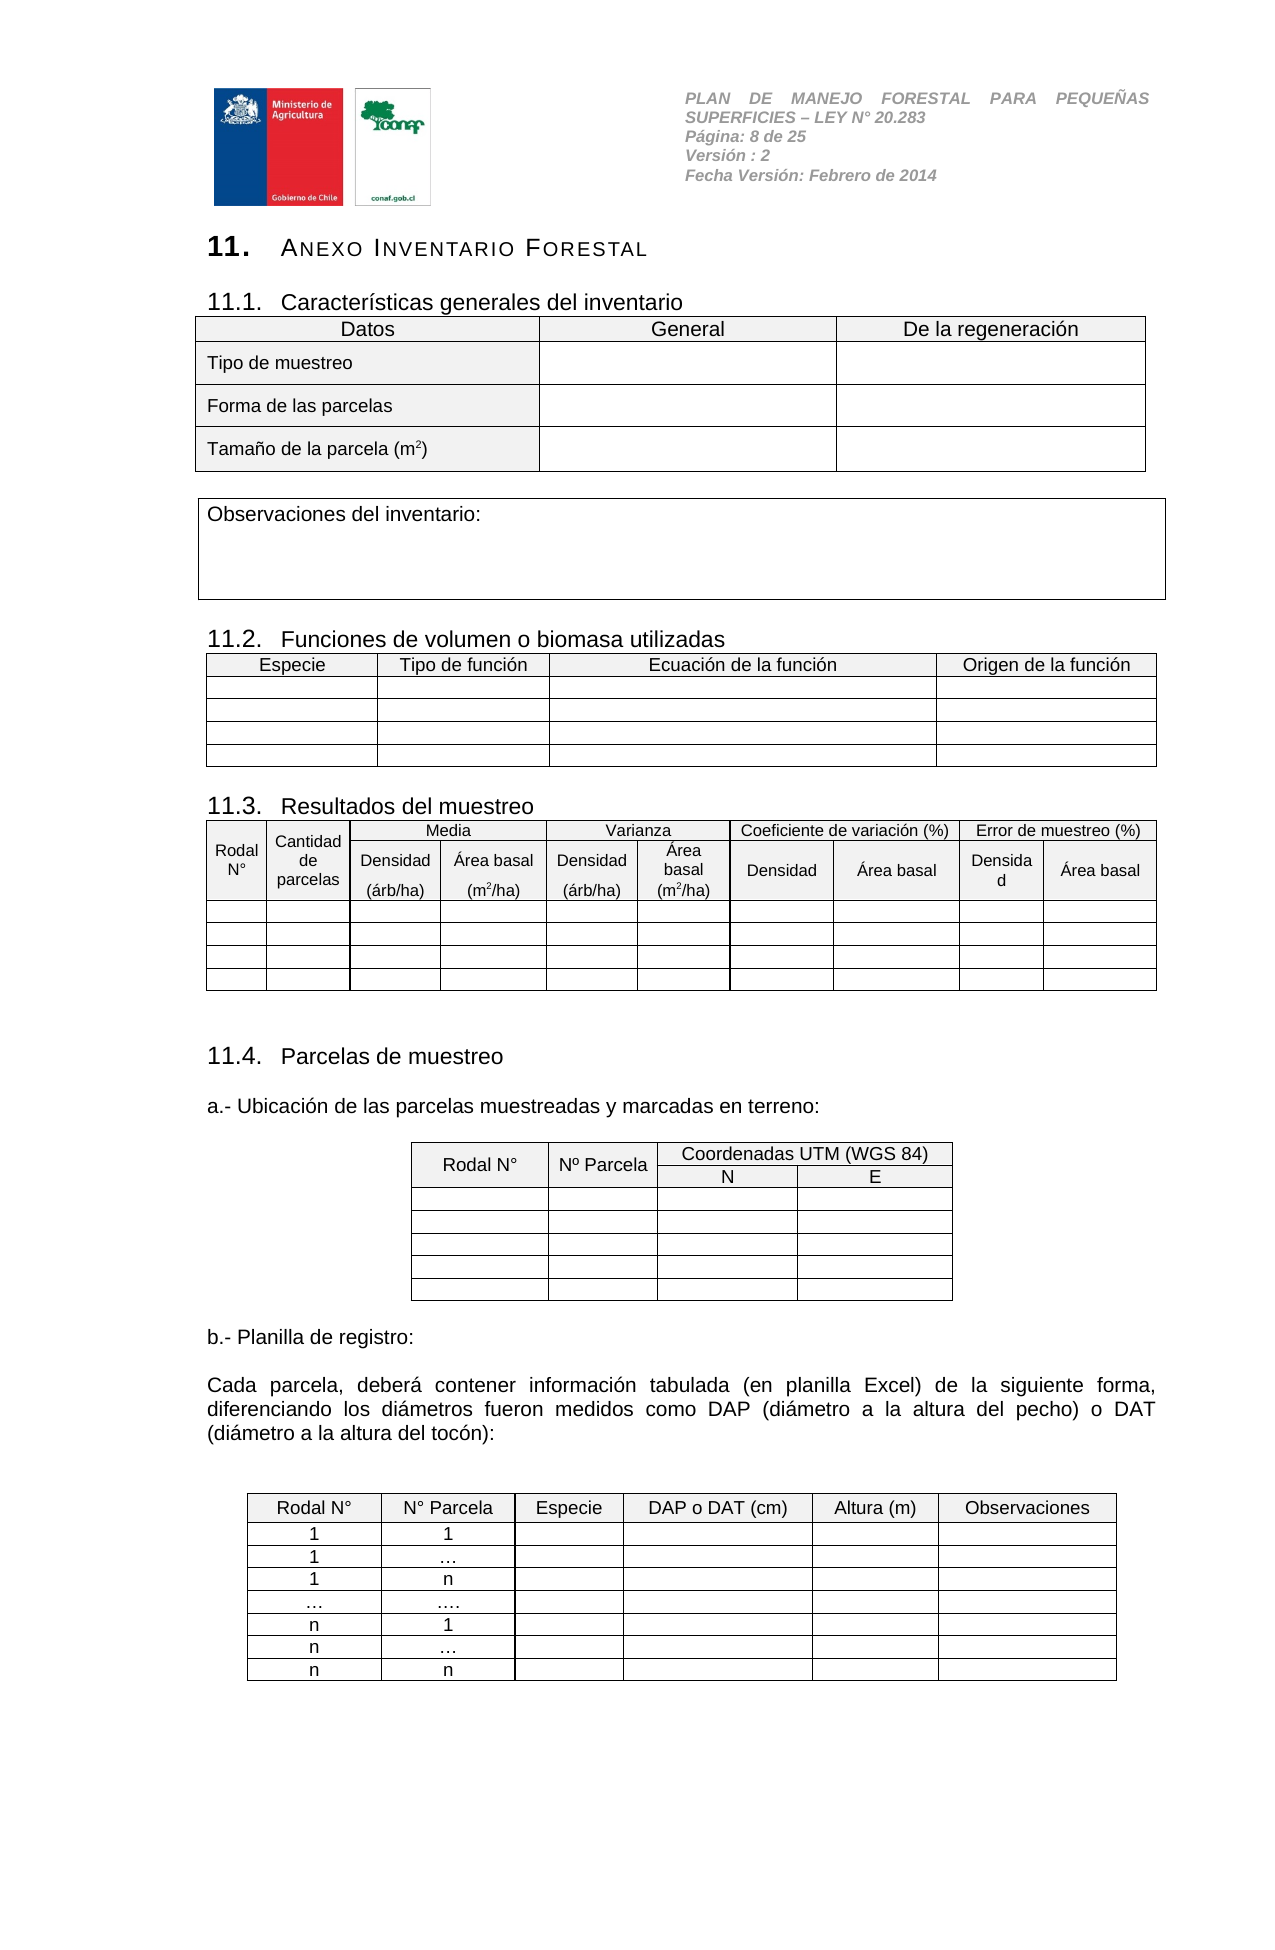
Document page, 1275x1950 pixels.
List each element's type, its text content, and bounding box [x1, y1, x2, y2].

table_cell 1 [248, 1568, 381, 1590]
table_header Rodal N° [207, 821, 266, 899]
table_cell [798, 1256, 952, 1278]
table_cell Área basal [638, 841, 729, 879]
table_cell n [248, 1636, 381, 1658]
table_cell [378, 722, 549, 743]
text Observaciones del inventario: [199, 499, 1165, 525]
table_cell [731, 923, 833, 945]
table_cell (m2/ha) [441, 879, 546, 899]
table_header DAP o DAT (cm) [624, 1494, 812, 1522]
table_cell [638, 923, 729, 945]
table_cell [441, 923, 546, 945]
table_cell [351, 946, 440, 967]
table_cell [939, 1636, 1116, 1658]
table_cell [207, 699, 377, 721]
table_cell [441, 969, 546, 990]
table_cell 1 [248, 1523, 381, 1544]
table_header General [540, 317, 836, 341]
table_header Ecuación de la función [550, 654, 936, 676]
table_cell [939, 1546, 1116, 1567]
table_cell [1044, 901, 1156, 922]
table_cell [549, 1188, 657, 1210]
table_cell [813, 1591, 938, 1612]
table_cell [207, 901, 266, 922]
table_cell [937, 699, 1156, 721]
table_cell [658, 1234, 797, 1255]
table_cell [351, 923, 440, 945]
table_cell [939, 1523, 1116, 1544]
table_cell [960, 969, 1043, 990]
table_cell [378, 745, 549, 766]
table_cell [834, 923, 959, 945]
table_cell [540, 427, 836, 471]
table_cell Tamaño de la parcela (m2) [196, 427, 539, 471]
table_cell Forma de las parcelas [196, 385, 539, 426]
table_cell [837, 342, 1145, 384]
table_cell [412, 1279, 548, 1300]
subtitle Funciones de volumen o biomasa utilizadas [207, 624, 1157, 653]
subtitle Características generales del inventario [207, 287, 1157, 316]
table_cell [834, 969, 959, 990]
table_cell [834, 901, 959, 922]
table_cell [540, 385, 836, 426]
table_cell [267, 946, 349, 967]
table_cell [937, 722, 1156, 743]
table_cell [939, 1568, 1116, 1590]
table_cell [813, 1659, 938, 1680]
table_cell [207, 969, 266, 990]
table_header Tipo de función [378, 654, 549, 676]
table_cell [540, 342, 836, 384]
table_cell (árb/ha) [547, 879, 637, 899]
table_cell [731, 946, 833, 967]
subtitle Anexo Inventario Forestal [207, 229, 1157, 263]
table_cell [412, 1211, 548, 1232]
table_cell [441, 946, 546, 967]
table_header Cantidad de parcelas [267, 821, 349, 899]
table_cell [624, 1636, 812, 1658]
table_cell [378, 677, 549, 698]
table_cell [939, 1614, 1116, 1635]
table_cell [624, 1614, 812, 1635]
table_cell [624, 1523, 812, 1544]
table_cell [658, 1256, 797, 1278]
table_cell [837, 385, 1145, 426]
table_cell [624, 1659, 812, 1680]
table_cell [960, 923, 1043, 945]
table_cell [516, 1659, 623, 1680]
table_header Media [351, 821, 546, 840]
table_cell [731, 969, 833, 990]
table_cell [549, 1211, 657, 1232]
table_cell [207, 745, 377, 766]
table_cell [731, 901, 833, 922]
table_cell [813, 1523, 938, 1544]
table_cell [378, 699, 549, 721]
table_cell [937, 677, 1156, 698]
table_cell [798, 1234, 952, 1255]
table_cell [207, 722, 377, 743]
table_cell [207, 923, 266, 945]
table_cell [939, 1659, 1116, 1680]
table_cell [547, 969, 637, 990]
subtitle Resultados del muestreo [207, 791, 1157, 820]
table_cell (m2/ha) [638, 879, 729, 899]
table_cell n [382, 1659, 514, 1680]
table_cell Área basal [834, 841, 959, 899]
table_cell Tipo de muestreo [196, 342, 539, 384]
table_cell [1044, 946, 1156, 967]
table_cell [658, 1188, 797, 1210]
table_cell [939, 1591, 1116, 1612]
table_cell Densidad [547, 841, 637, 879]
table_cell [351, 901, 440, 922]
table_cell 1 [382, 1523, 514, 1544]
table_cell … [248, 1591, 381, 1612]
table_header Rodal N° [248, 1494, 381, 1522]
table_cell [813, 1568, 938, 1590]
table_header Observaciones [939, 1494, 1116, 1522]
table_cell E [798, 1166, 952, 1187]
subtitle Parcelas de muestreo [207, 1041, 1157, 1070]
table_cell Densidad [960, 841, 1043, 899]
table_cell [1044, 923, 1156, 945]
table_cell 1 [248, 1546, 381, 1567]
table_cell [351, 969, 440, 990]
table_cell [267, 923, 349, 945]
table_cell Densidad [731, 841, 833, 899]
table_cell n [382, 1568, 514, 1590]
table_cell [624, 1591, 812, 1612]
table_cell [813, 1636, 938, 1658]
table_header Especie [207, 654, 377, 676]
table_cell [267, 901, 349, 922]
table_header N° Parcela [382, 1494, 514, 1522]
table_cell 1 [382, 1614, 514, 1635]
table_cell [547, 923, 637, 945]
text Cada parcela, deberá contener información tabulada (en planilla Excel) de la siguiente forma, diferenciando los diámetros fueron medidos como DAP (diámetro a la altura del pecho) o DAT (diámetro a la altura del tocón): [207, 1373, 1157, 1445]
table_cell Área basal [1044, 841, 1156, 899]
table_header Error de muestreo (%) [960, 821, 1156, 840]
picture [214, 88, 431, 206]
table_header Nº Parcela [549, 1143, 657, 1187]
table_cell [834, 946, 959, 967]
table_header De la regeneración [837, 317, 1145, 341]
table_cell [937, 745, 1156, 766]
table_cell [550, 745, 936, 766]
table_cell Área basal [441, 841, 546, 879]
table_cell [412, 1234, 548, 1255]
table_cell [550, 699, 936, 721]
table_cell [550, 677, 936, 698]
table_cell [412, 1188, 548, 1210]
table_cell [960, 901, 1043, 922]
table_cell [638, 969, 729, 990]
table_header Coordenadas UTM (WGS 84) [658, 1143, 952, 1164]
table_cell [798, 1188, 952, 1210]
table_cell (árb/ha) [351, 879, 440, 899]
table_cell [207, 946, 266, 967]
table_cell N [658, 1166, 797, 1187]
table_cell [516, 1591, 623, 1612]
table_cell [412, 1256, 548, 1278]
text a.- Ubicación de las parcelas muestreadas y marcadas en terreno: [207, 1094, 1157, 1118]
table_cell [813, 1546, 938, 1567]
table_cell [837, 427, 1145, 471]
table_header Datos [196, 317, 539, 341]
table_cell [624, 1546, 812, 1567]
table_cell [547, 946, 637, 967]
table_cell [1044, 969, 1156, 990]
table_cell [658, 1211, 797, 1232]
table_cell [658, 1279, 797, 1300]
table_cell [549, 1234, 657, 1255]
table_cell …. [382, 1591, 514, 1612]
table_cell [547, 901, 637, 922]
table_header Especie [516, 1494, 623, 1522]
table_cell [813, 1614, 938, 1635]
table_cell [960, 946, 1043, 967]
table_cell [549, 1279, 657, 1300]
table_cell [267, 969, 349, 990]
table_header Varianza [547, 821, 729, 840]
text b.- Planilla de registro: [207, 1325, 1157, 1349]
table_cell … [382, 1546, 514, 1567]
table_cell [624, 1568, 812, 1590]
table_header Rodal N° [412, 1143, 548, 1187]
table_cell … [382, 1636, 514, 1658]
table_cell [550, 722, 936, 743]
table_cell n [248, 1659, 381, 1680]
table_cell Densidad [351, 841, 440, 879]
table_cell n [248, 1614, 381, 1635]
table_cell [638, 901, 729, 922]
table_cell [798, 1279, 952, 1300]
table_cell [207, 677, 377, 698]
table_cell [516, 1568, 623, 1590]
table_cell [549, 1256, 657, 1278]
table_cell [516, 1523, 623, 1544]
table_header Coeficiente de variación (%) [731, 821, 959, 840]
table_header Altura (m) [813, 1494, 938, 1522]
table_cell [516, 1636, 623, 1658]
table_cell [638, 946, 729, 967]
table_cell [441, 901, 546, 922]
table_cell [516, 1546, 623, 1567]
table_header Origen de la función [937, 654, 1156, 676]
table_cell [798, 1211, 952, 1232]
table_cell [516, 1614, 623, 1635]
